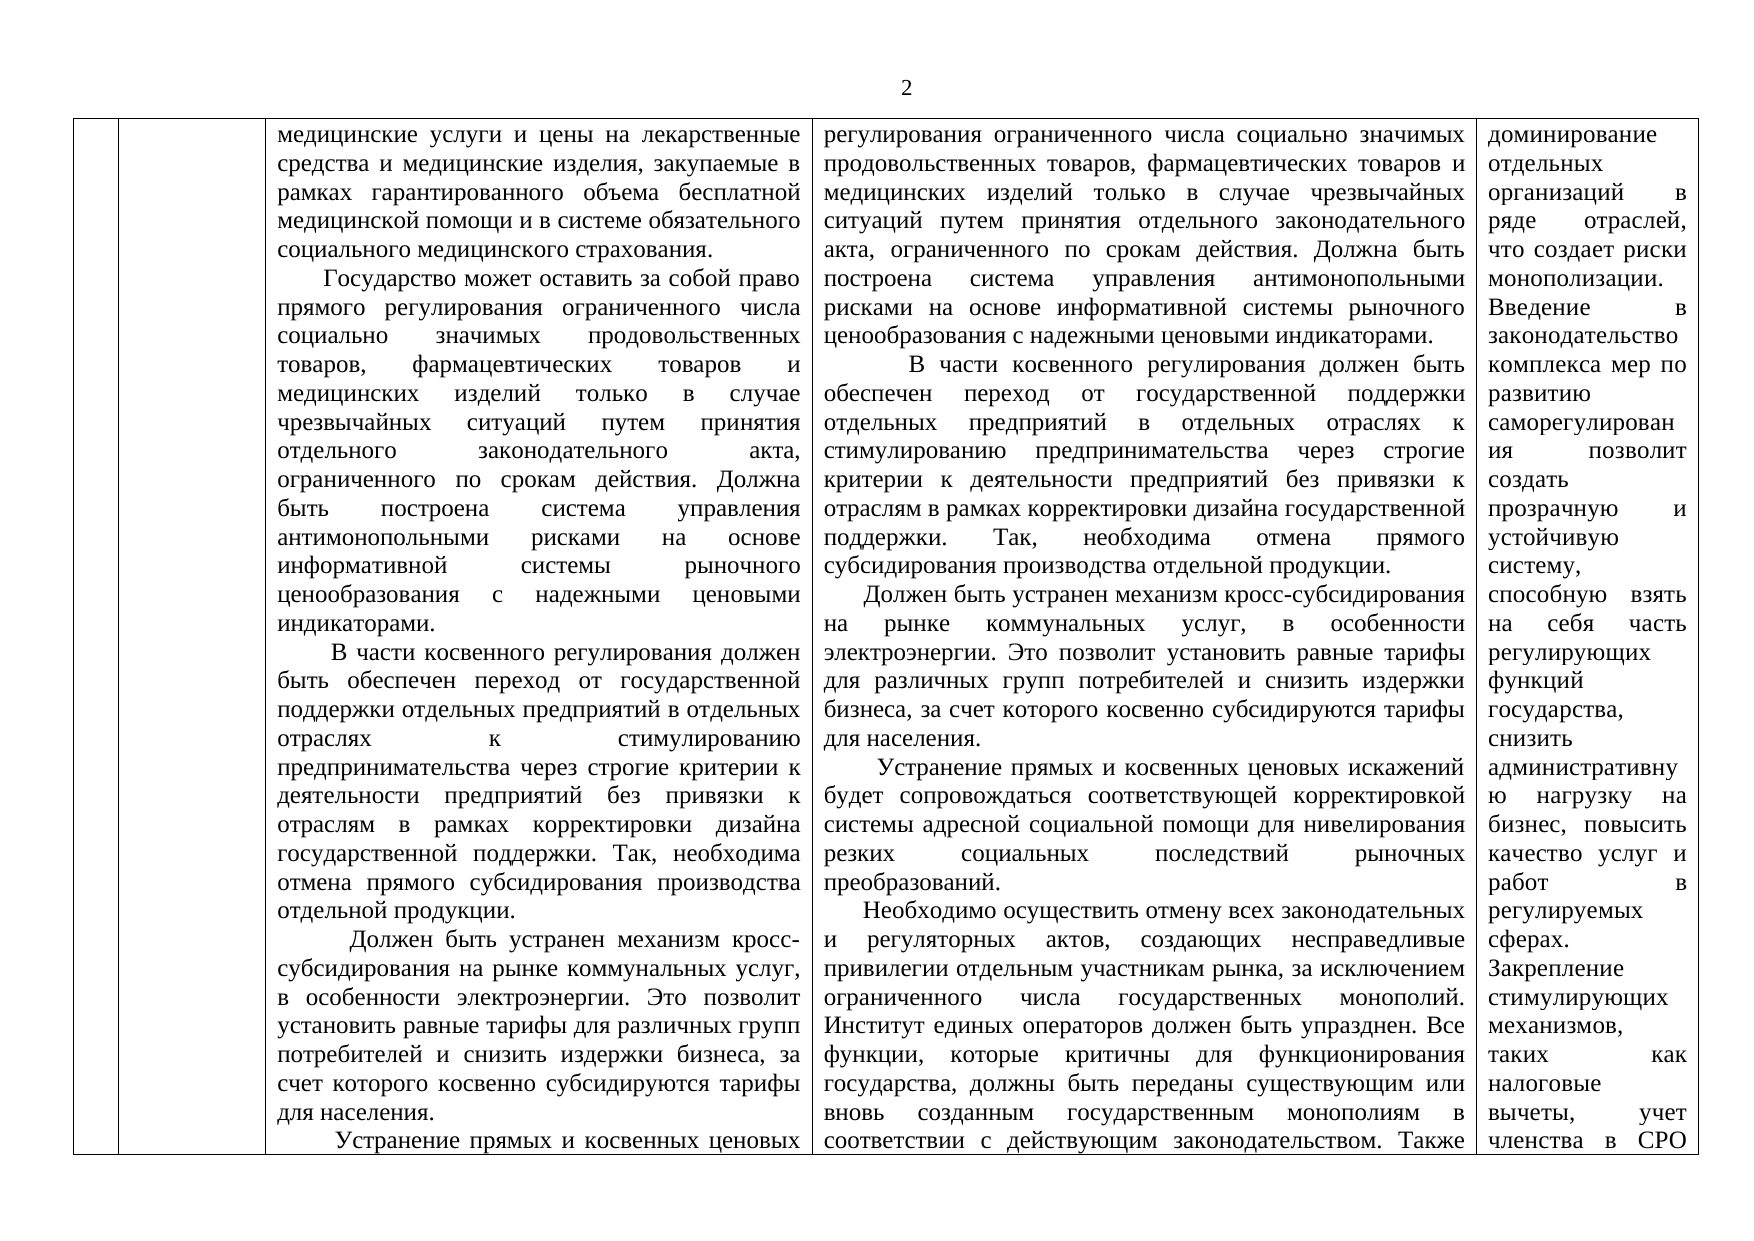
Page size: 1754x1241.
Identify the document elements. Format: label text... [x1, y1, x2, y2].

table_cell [813, 119, 1476, 1154]
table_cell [266, 119, 812, 1154]
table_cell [119, 119, 265, 1154]
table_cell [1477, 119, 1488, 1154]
table_cell 1 [74, 119, 118, 1154]
